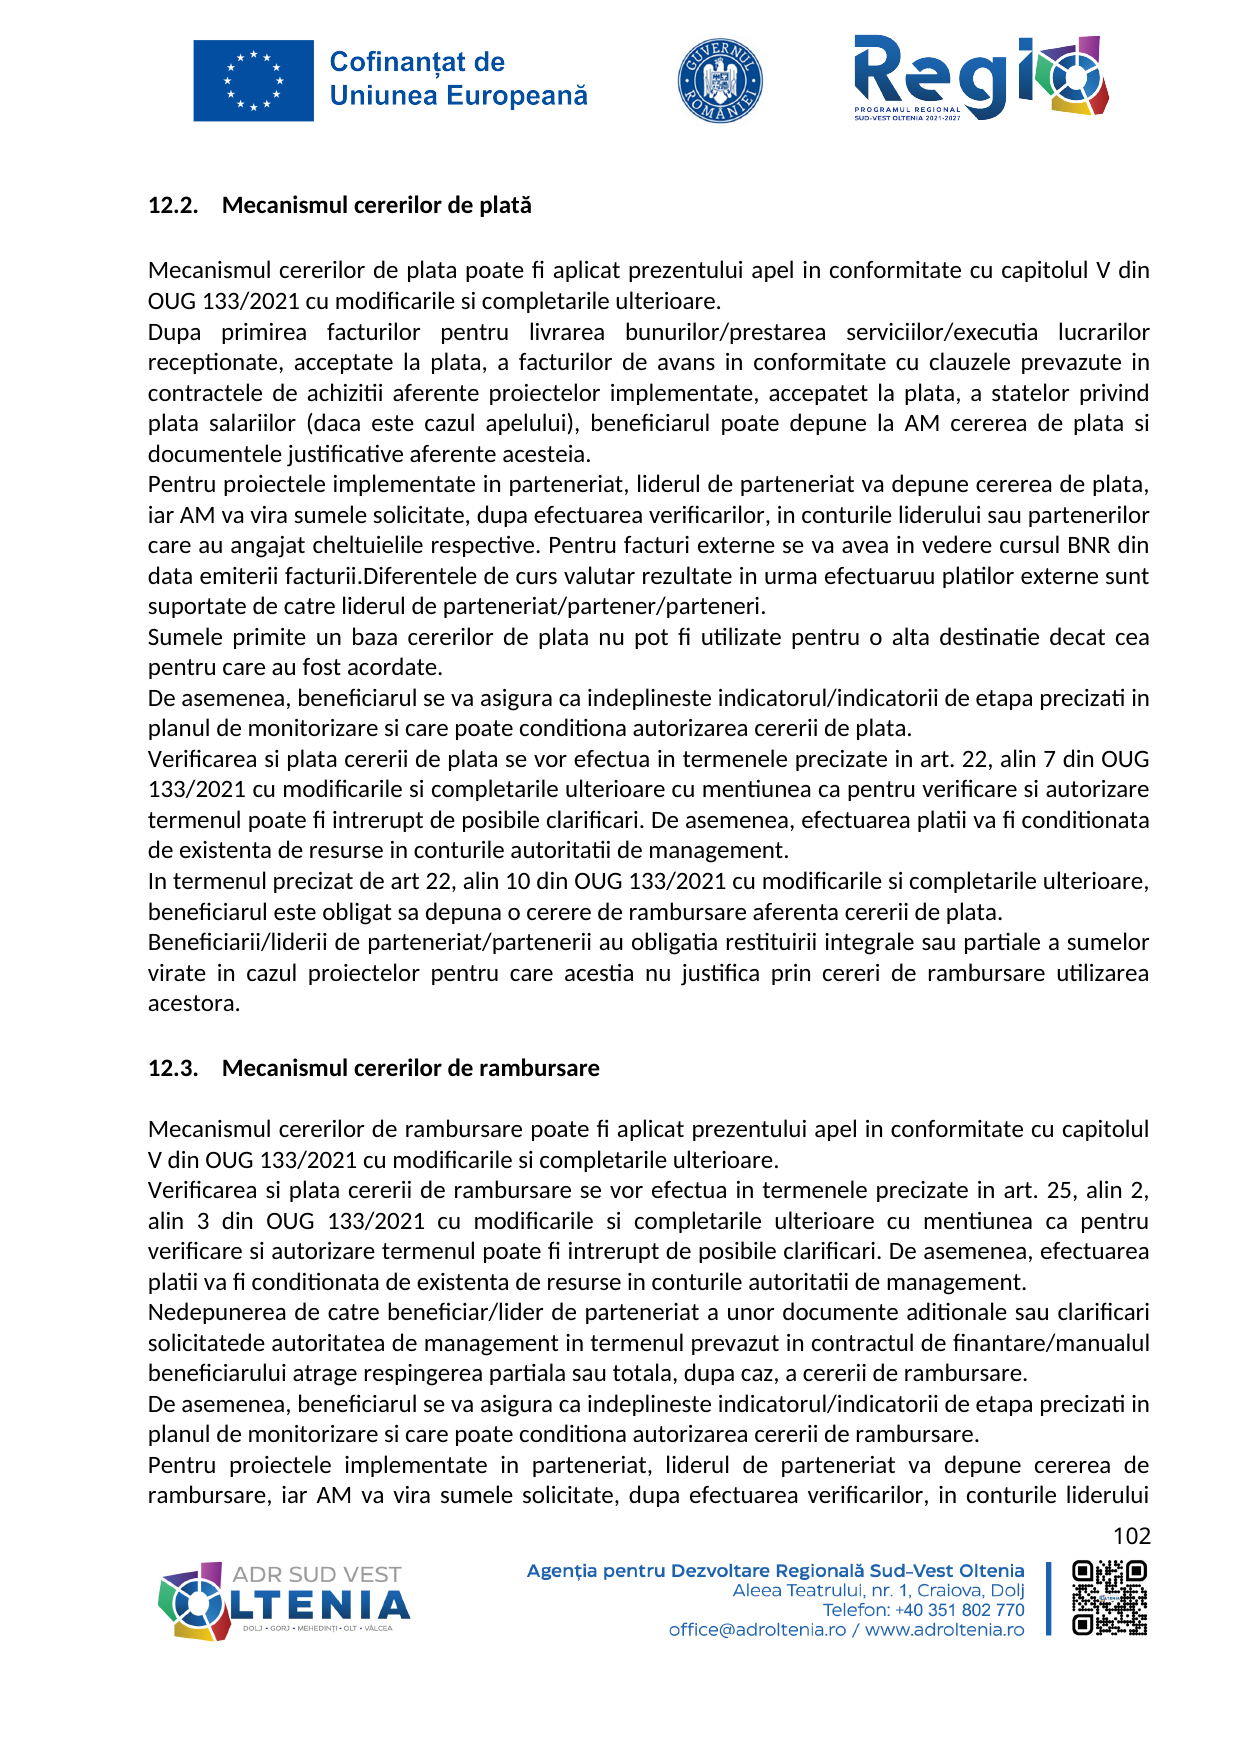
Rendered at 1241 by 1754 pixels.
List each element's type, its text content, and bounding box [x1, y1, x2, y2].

picture [674, 36, 768, 126]
text De asemenea, beneficiarul se va asigura ca indeplineste indicatorul/indicatorii de etapa precizati in planul de monitorizare si care poate conditiona autorizarea cererii de rambursare. [148, 1388, 1152, 1449]
text Mecanismul cererilor de plata poate fi aplicat prezentului apel in conformitate cu capitolul V din OUG 133/2021 cu modificarile si completarile ulterioare. [148, 255, 1152, 316]
text In termenul precizat de art 22, alin 10 din OUG 133/2021 cu modificarile si completarile ulterioare, beneficiarul este obligat sa depuna o cerere de rambursare aferenta cererii de plata. [148, 865, 1152, 926]
text De asemenea, beneficiarul se va asigura ca indeplineste indicatorul/indicatorii de etapa precizati in planul de monitorizare si care poate conditiona autorizarea cererii de plata. [148, 682, 1152, 743]
subtitle 12.2. Mecanismul cererilor de plată [148, 189, 1152, 219]
picture [188, 35, 590, 125]
text Nedepunerea de catre beneficiar/lider de parteneriat a unor documente aditionale sau clarificari solicitatede autoritatea de management in termenul prevazut in contractul de finantare/manualul beneficiarului atrage respingerea partiala sau totala, dupa caz, a cererii de rambursare. [148, 1297, 1152, 1388]
text Pentru proiectele implementate in parteneriat, liderul de parteneriat va depune cererea de plata, iar AM va vira sumele solicitate, dupa efectuarea verificarilor, in conturile liderului sau partenerilor care au angajat cheltuielile respective. Pentru facturi externe se va avea in vedere cursul BNR din data emiterii facturii.Diferentele de curs valutar rezultate in urma efectuaruu platilor externe sunt suportate de catre liderul de parteneriat/partener/parteneri. [148, 468, 1152, 621]
text Beneficiarii/liderii de parteneriat/partenerii au obligatia restituirii integrale sau partiale a sumelor virate in cazul proiectelor pentru care acestia nu justifica prin cereri de rambursare utilizarea acestora. [148, 926, 1152, 1018]
text Verificarea si plata cererii de plata se vor efectua in termenele precizate in art. 22, alin 7 din OUG 133/2021 cu modificarile si completarile ulterioare cu mentiunea ca pentru verificare si autorizare termenul poate fi intrerupt de posibile clarificari. De asemenea, efectuarea platii va fi conditionata de existenta de resurse in conturile autoritatii de management. [148, 743, 1152, 865]
text Dupa primirea facturilor pentru livrarea bunurilor/prestarea serviciilor/executia lucrarilor receptionate, acceptate la plata, a facturilor de avans in conformitate cu clauzele prevazute in contractele de achizitii aferente proiectelor implementate, accepatet la plata, a statelor privind plata salariilor (daca este cazul apelului), beneficiarul poate depune la AM cererea de plata si documentele justificative aferente acesteia. [148, 316, 1152, 468]
text Sumele primite un baza cererilor de plata nu pot fi utilizate pentru o alta destinatie decat cea pentru care au fost acordate. [148, 621, 1152, 682]
picture [148, 1551, 1152, 1648]
picture [852, 34, 1111, 123]
subtitle 12.3. Mecanismul cererilor de rambursare [148, 1052, 1152, 1083]
text Mecanismul cererilor de rambursare poate fi aplicat prezentului apel in conformitate cu capitolul V din OUG 133/2021 cu modificarile si completarile ulterioare. [148, 1113, 1152, 1174]
text Verificarea si plata cererii de rambursare se vor efectua in termenele precizate in art. 25, alin 2, alin 3 din OUG 133/2021 cu modificarile si completarile ulterioare cu mentiunea ca pentru verificare si autorizare termenul poate fi intrerupt de posibile clarificari. De asemenea, efectuarea platii va fi conditionata de existenta de resurse in conturile autoritatii de management. [148, 1174, 1152, 1297]
